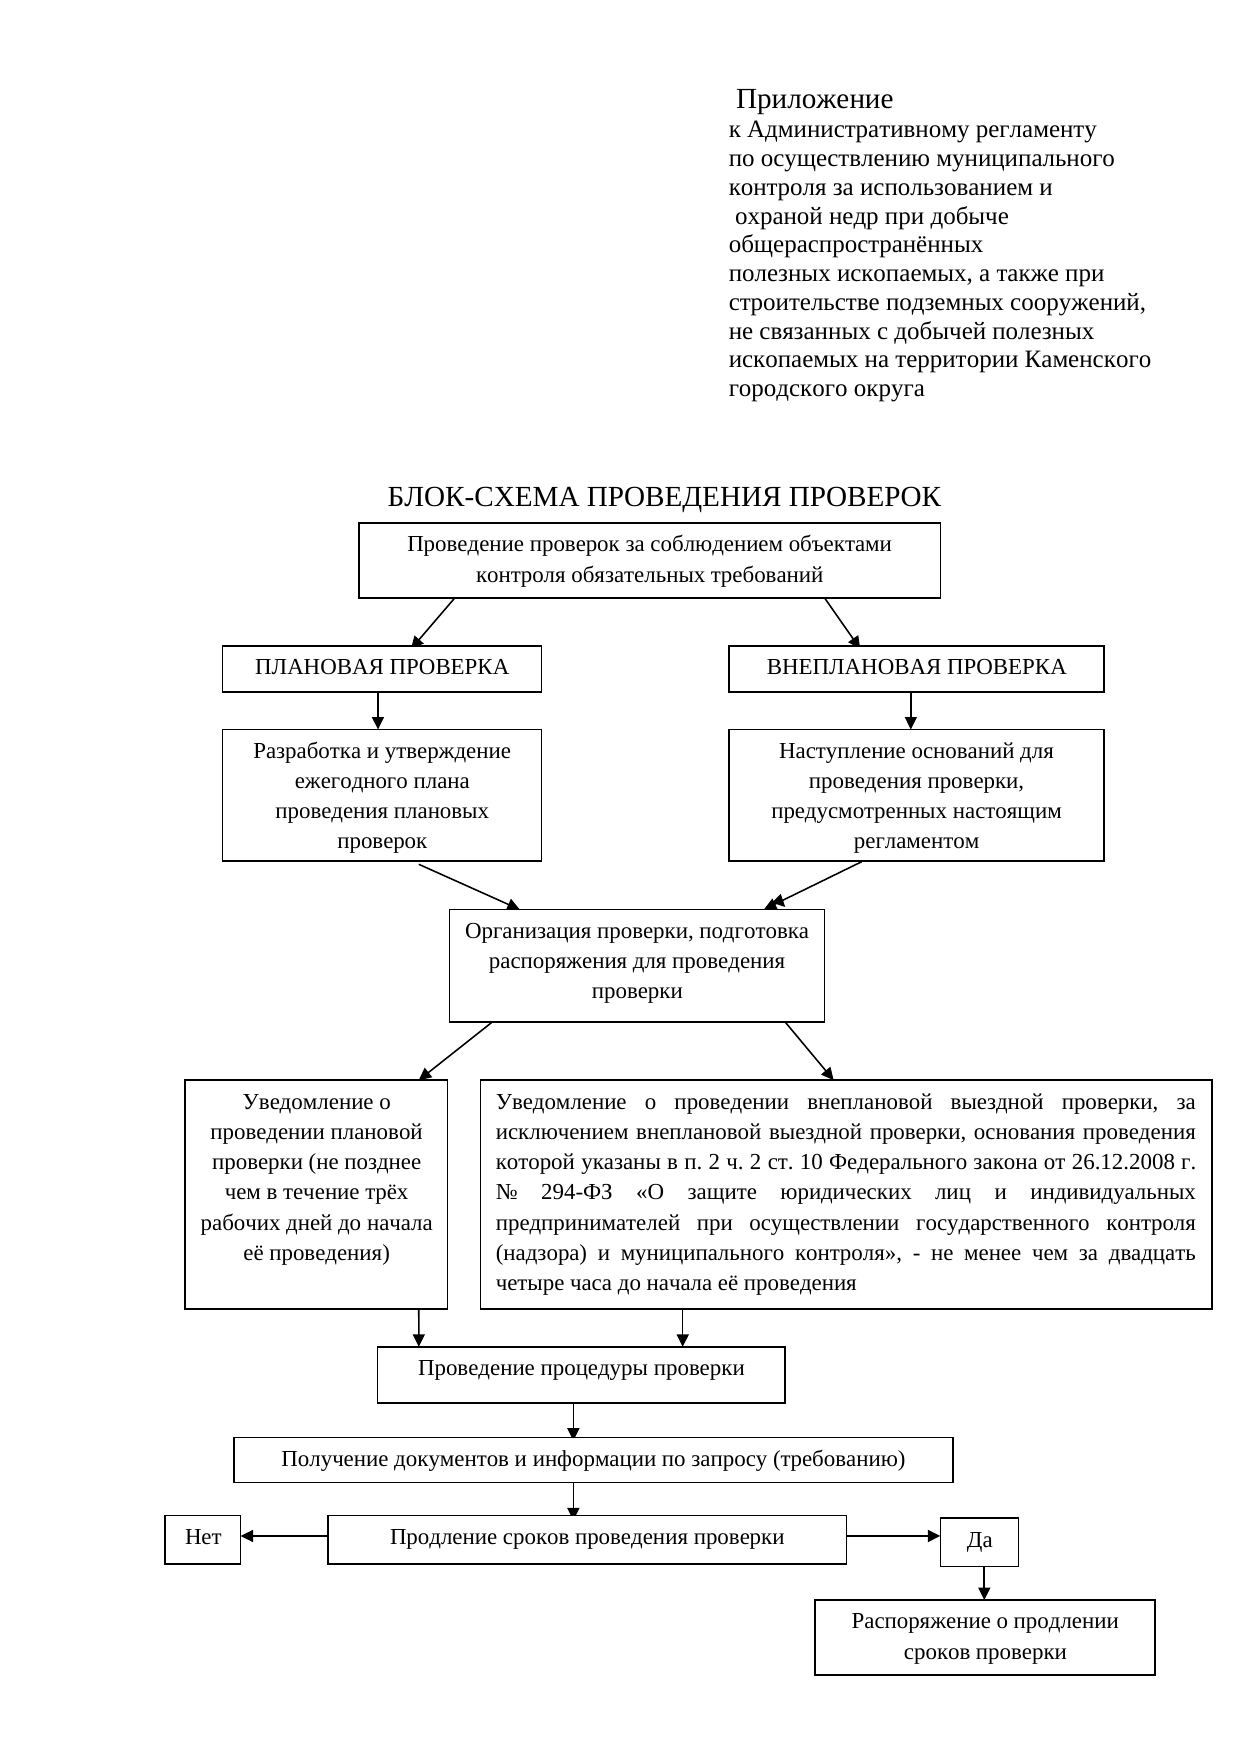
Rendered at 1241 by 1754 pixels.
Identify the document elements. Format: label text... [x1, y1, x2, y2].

text БЛОК-СХЕМА ПРОВЕДЕНИЯ ПРОВЕРОК [148, 479, 1181, 513]
table_header Приложение к Административному регламенту по осуществлению муниципального контроля за использованием и охраной недр при добыче общераспространённых полезных ископаемых, а также при строительстве подземных сооружений, не связанных с добычей полезных ископаемых на территории Каменского городского округа [717, 81, 1162, 402]
